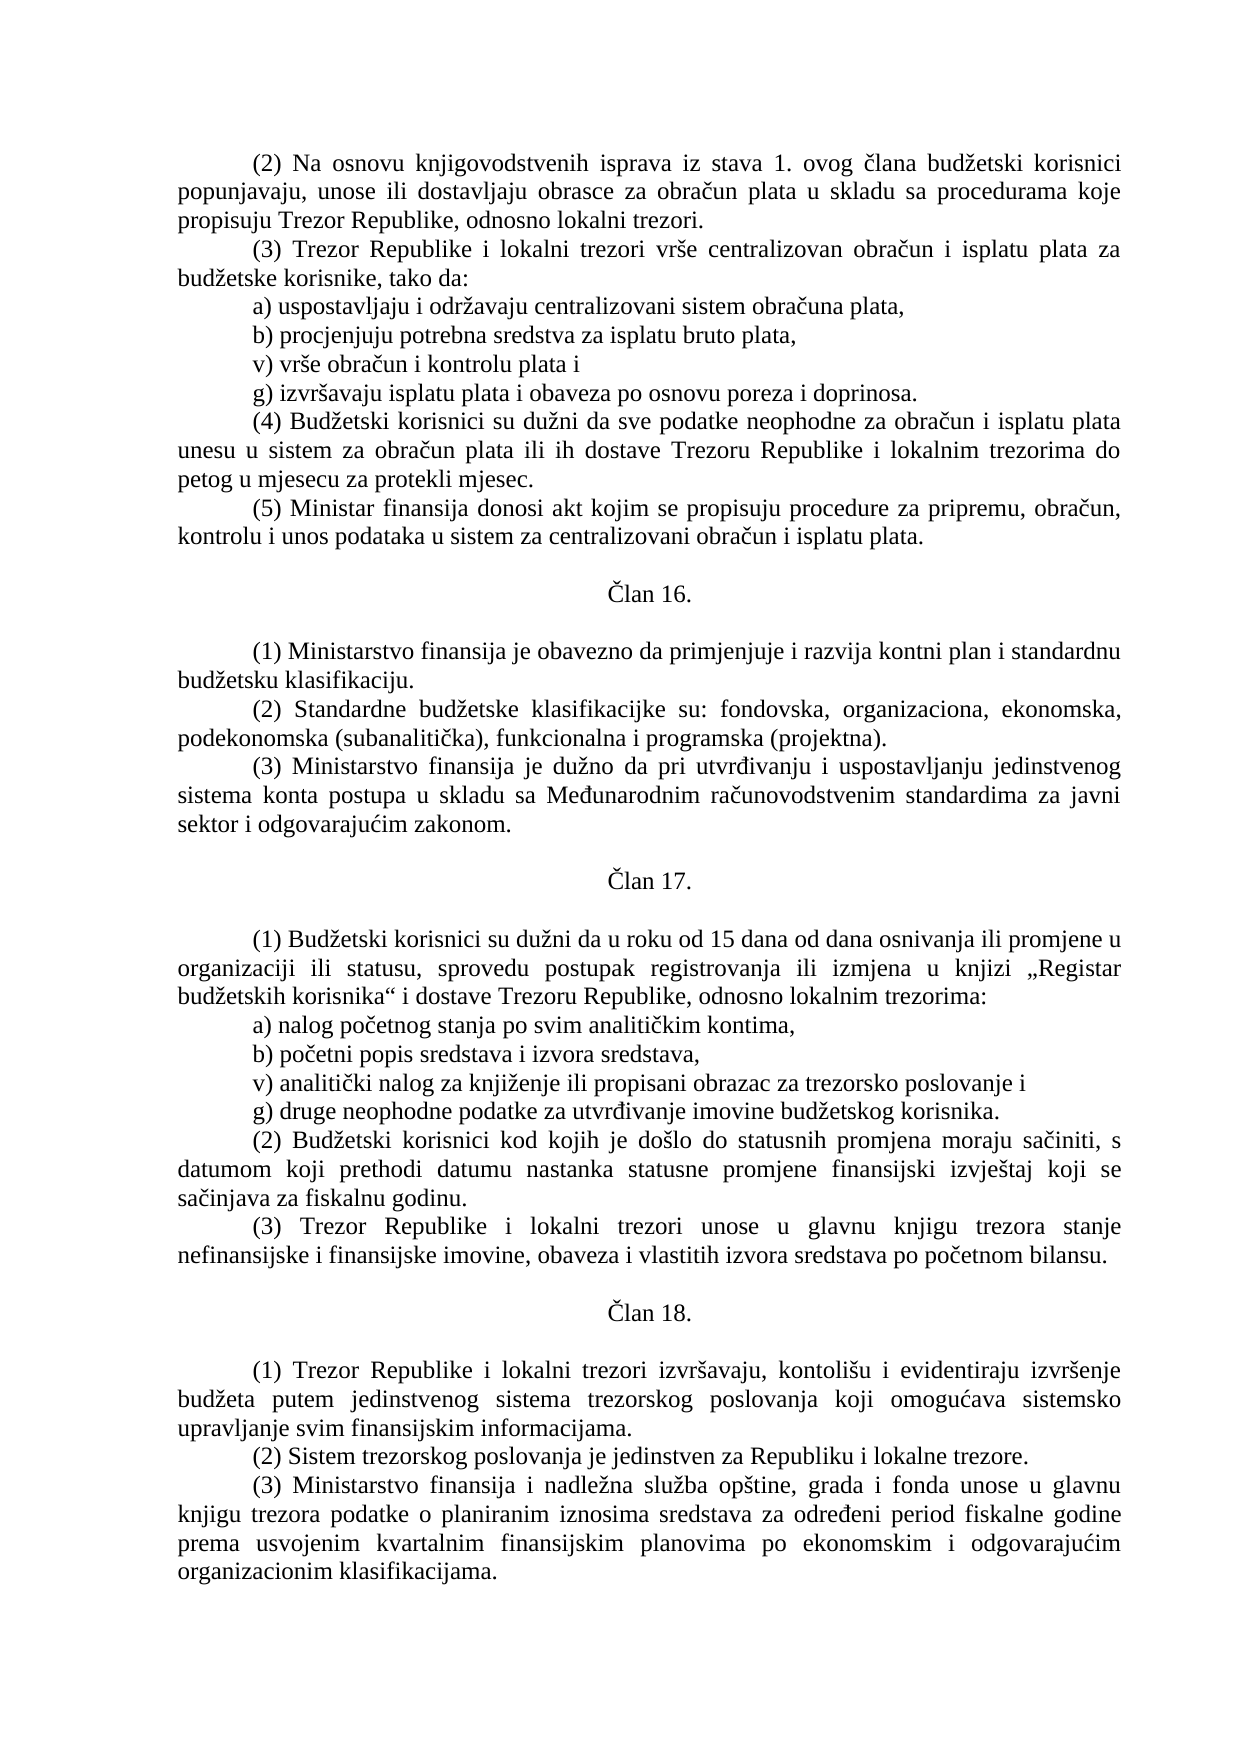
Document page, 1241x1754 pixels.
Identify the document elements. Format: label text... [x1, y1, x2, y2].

text (1) Ministarstvo finansija je obavezno da primjenjuje i razvija kontni plan i standardnu budžetsku klasifikaciju. [177, 636, 1122, 694]
text (2) Na osnovu knjigovodstvenih isprava iz stava 1. ovog člana budžetski korisnici popunjavaju, unose ili dostavljaju obrasce za obračun plata u skladu sa procedurama koje propisuju Trezor Republike, odnosno lokalni trezori. [177, 148, 1122, 234]
text (3) Ministarstvo finansija je dužno da pri utvrđivanju i uspostavljanju jedinstvenog sistema konta postupa u skladu sa Međunarodnim računovodstvenim standardima za javni sektor i odgovarajućim zakonom. [177, 751, 1122, 838]
text b) procjenjuju potrebna sredstva za isplatu bruto plata, [177, 320, 1122, 349]
text b) početni popis sredstava i izvora sredstava, [177, 1039, 1122, 1068]
text Član 16. [177, 579, 1122, 608]
text a) nalog početnog stanja po svim analitičkim kontima, [177, 1010, 1122, 1039]
text (1) Trezor Republike i lokalni trezori izvršavaju, kontolišu i evidentiraju izvršenje budžeta putem jedinstvenog sistema trezorskog poslovanja koji omogućava sistemsko upravljanje svim finansijskim informacijama. [177, 1355, 1122, 1441]
text g) druge neophodne podatke za utvrđivanje imovine budžetskog korisnika. [177, 1096, 1122, 1125]
text v) analitički nalog za knjiženje ili propisani obrazac za trezorsko poslovanje i [177, 1068, 1122, 1096]
text (3) Trezor Republike i lokalni trezori vrše centralizovan obračun i isplatu plata za budžetske korisnike, tako da: [177, 234, 1122, 291]
text (5) Ministar finansija donosi akt kojim se propisuju procedure za pripremu, obračun, kontrolu i unos podataka u sistem za centralizovani obračun i isplatu plata. [177, 493, 1122, 550]
text (2) Budžetski korisnici kod kojih je došlo do statusnih promjena moraju sačiniti, s datumom koji prethodi datumu nastanka statusne promjene finansijski izvještaj koji se sačinjava za fiskalnu godinu. [177, 1125, 1122, 1211]
text (2) Standardne budžetske klasifikacijke su: fondovska, organizaciona, ekonomska, podekonomska (subanalitička), funkcionalna i programska (projektna). [177, 694, 1122, 751]
text (1) Budžetski korisnici su dužni da u roku od 15 dana od dana osnivanja ili promjene u organizaciji ili statusu, sprovedu postupak registrovanja ili izmjena u knjizi „Registar budžetskih korisnika“ i dostave Trezoru Republike, odnosno lokalnim trezorima: [177, 924, 1122, 1010]
text a) uspostavljaju i održavaju centralizovani sistem obračuna plata, [177, 291, 1122, 320]
text (3) Ministarstvo finansija i nadležna služba opštine, grada i fonda unose u glavnu knjigu trezora podatke o planiranim iznosima sredstava za određeni period fiskalne godine prema usvojenim kvartalnim finansijskim planovima po ekonomskim i odgovarajućim organizacionim klasifikacijama. [177, 1470, 1122, 1585]
text Član 17. [177, 866, 1122, 895]
text (3) Trezor Republike i lokalni trezori unose u glavnu knjigu trezora stanje nefinansijske i finansijske imovine, obaveza i vlastitih izvora sredstava po početnom bilansu. [177, 1211, 1122, 1269]
text v) vrše obračun i kontrolu plata i [177, 349, 1122, 378]
text (2) Sistem trezorskog poslovanja je jedinstven za Republiku i lokalne trezore. [177, 1441, 1122, 1470]
text (4) Budžetski korisnici su dužni da sve podatke neophodne za obračun i isplatu plata unesu u sistem za obračun plata ili ih dostave Trezoru Republike i lokalnim trezorima do petog u mjesecu za protekli mjesec. [177, 406, 1122, 493]
text g) izvršavaju isplatu plata i obaveza po osnovu poreza i doprinosa. [177, 378, 1122, 406]
text Član 18. [177, 1298, 1122, 1326]
